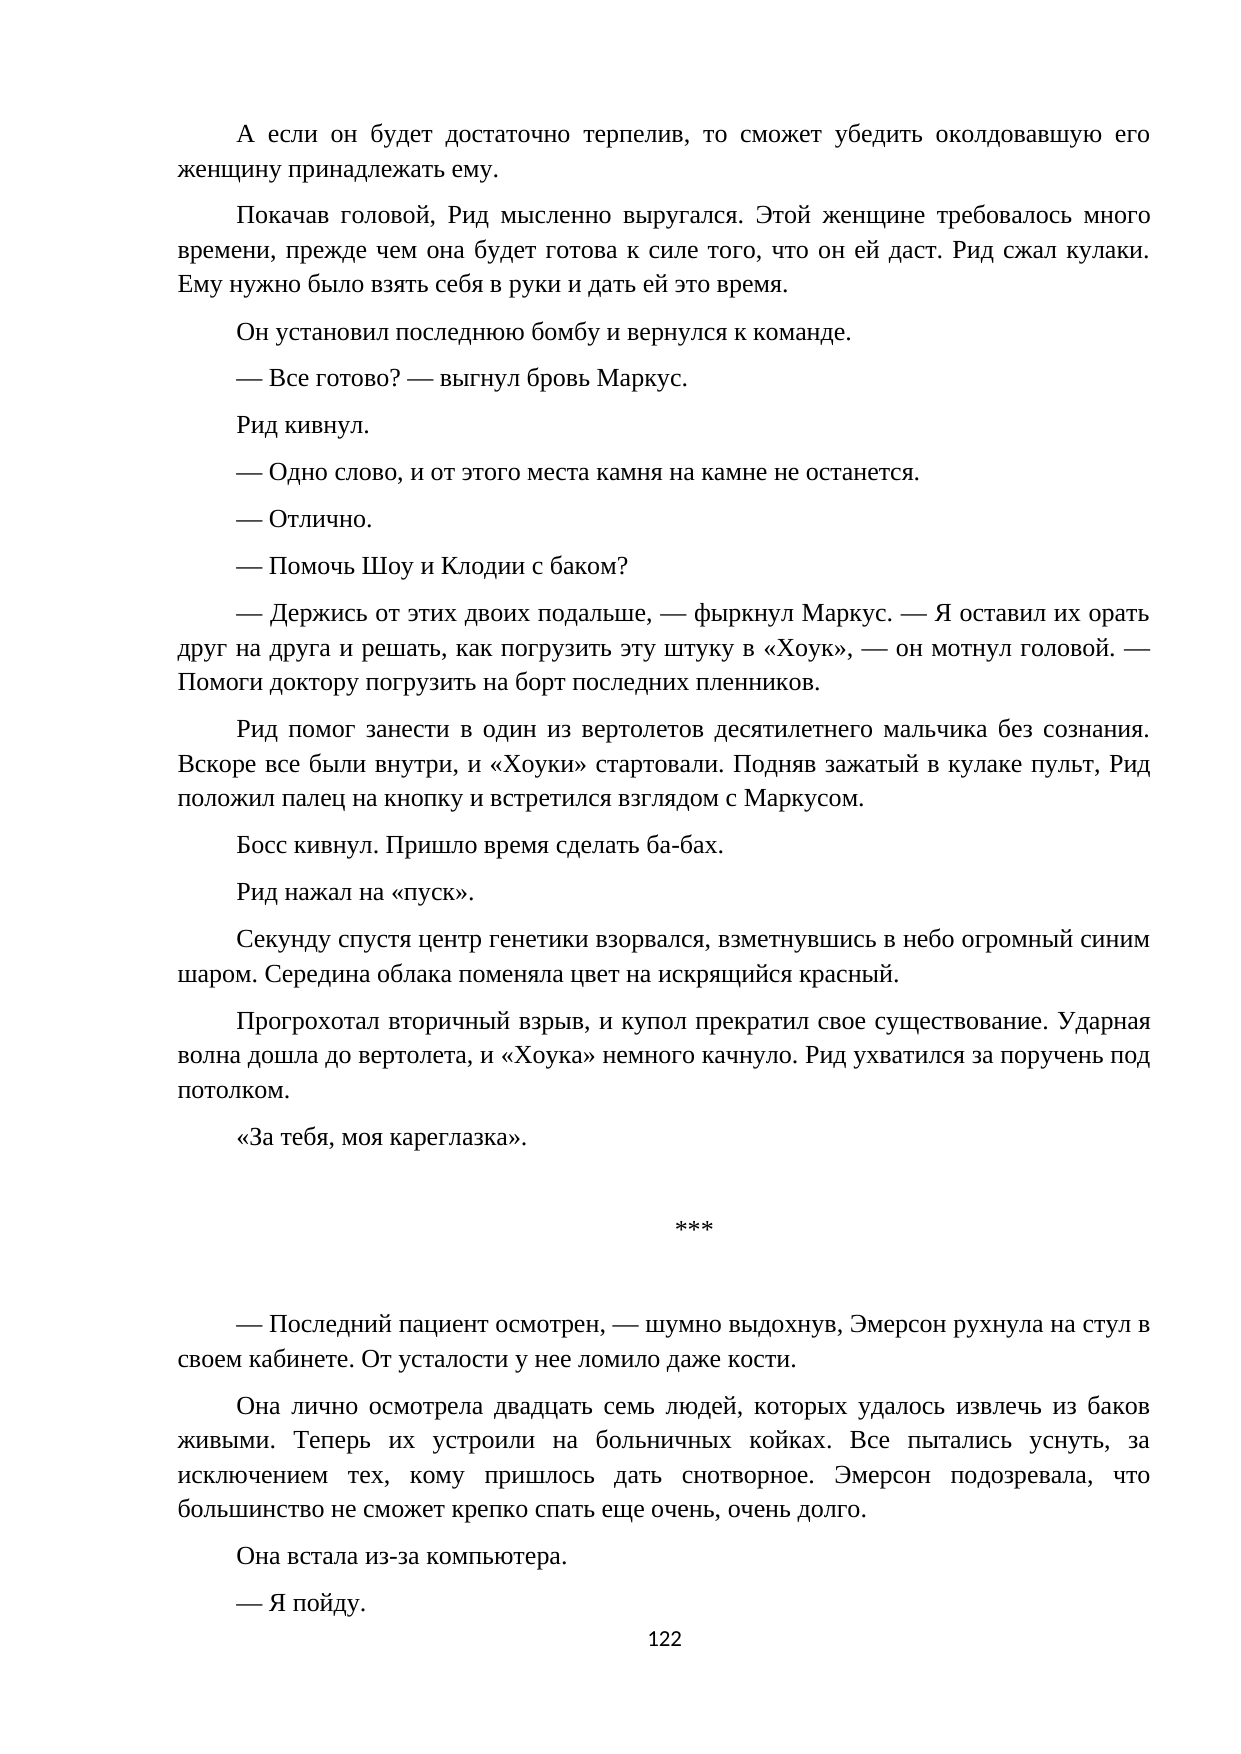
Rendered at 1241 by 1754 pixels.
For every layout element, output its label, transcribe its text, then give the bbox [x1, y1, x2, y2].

text Покачав головой, Рид мысленно выругался. Этой женщине требовалось много времени, прежде чем она будет готова к силе того, что он ей даст. Рид сжал кулаки. Ему нужно было взять себя в руки и дать ей это время. [177, 199, 1152, 298]
text Босс кивнул. Пришло время сделать ба-бах. [177, 829, 1152, 859]
text — Помочь Шоу и Клодии с баком? [177, 550, 1152, 580]
text Она лично осмотрела двадцать семь людей, которых удалось извлечь из баков живыми. Теперь их устроили на больничных койках. Все пытались уснуть, за исключением тех, кому пришлось дать снотворное. Эмерсон подозревала, что большинство не сможет крепко спать еще очень, очень долго. [177, 1390, 1152, 1523]
text — Последний пациент осмотрен, — шумно выдохнув, Эмерсон рухнула на стул в своем кабинете. От усталости у нее ломило даже кости. [177, 1308, 1152, 1373]
text Он установил последнюю бомбу и вернулся к команде. [177, 316, 1152, 346]
text Рид помог занести в один из вертолетов десятилетнего мальчика без сознания. Вскоре все были внутри, и «Хоуки» стартовали. Подняв зажатый в кулаке пульт, Рид положил палец на кнопку и встретился взглядом с Маркусом. [177, 713, 1152, 812]
text — Отлично. [177, 503, 1152, 533]
text Секунду спустя центр генетики взорвался, взметнувшись в небо огромный синим шаром. Середина облака поменяла цвет на искрящийся красный. [177, 923, 1152, 988]
text Рид нажал на «пуск». [177, 876, 1152, 906]
text — Одно слово, и от этого места камня на камне не останется. [177, 456, 1152, 486]
text *** [177, 1214, 1152, 1244]
text — Все готово? — выгнул бровь Маркус. [177, 362, 1152, 392]
text А если он будет достаточно терпелив, то сможет убедить околдовавшую его женщину принадлежать ему. [177, 118, 1152, 183]
text — Я пойду. [177, 1587, 1152, 1617]
text Прогрохотал вторичный взрыв, и купол прекратил свое существование. Ударная волна дошла до вертолета, и «Хоука» немного качнуло. Рид ухватился за поручень под потолком. [177, 1005, 1152, 1104]
text Она встала из-за компьютера. [177, 1540, 1152, 1570]
text «За тебя, моя кареглазка». [177, 1121, 1152, 1151]
text — Держись от этих двоих подальше, — фыркнул Маркус. — Я оставил их орать друг на друга и решать, как погрузить эту штуку в «Хоук», — он мотнул головой. — Помоги доктору погрузить на борт последних пленников. [177, 597, 1152, 696]
text Рид кивнул. [177, 409, 1152, 439]
